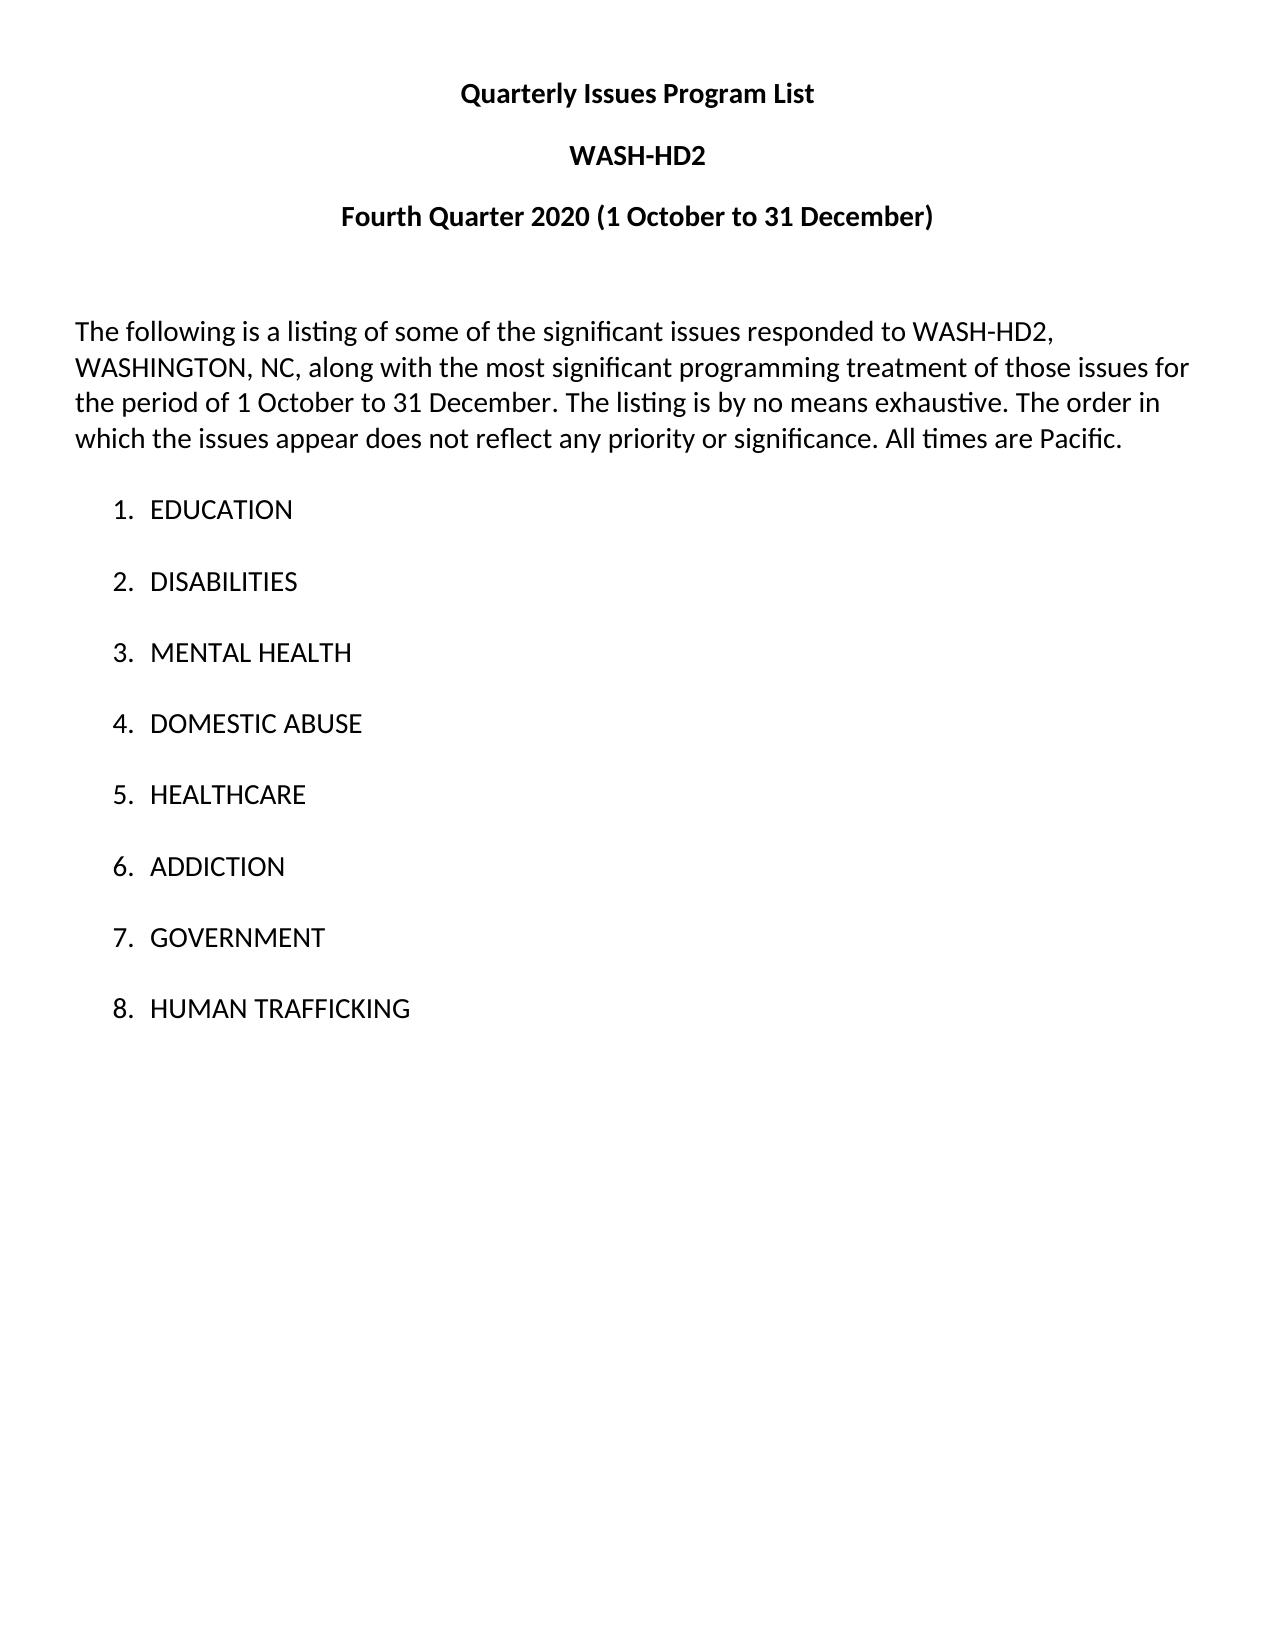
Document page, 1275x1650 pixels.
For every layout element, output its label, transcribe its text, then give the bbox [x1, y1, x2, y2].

list HEALTHCARE [112, 776, 1200, 812]
list EDUCATION [112, 491, 1200, 527]
text Fourth Quarter 2020 (1 October to 31 December) [75, 198, 1200, 234]
list DOMESTIC ABUSE [112, 705, 1200, 741]
text The following is a listing of some of the significant issues responded to WASH-HD2, WASHINGTON, NC, along with the most significant programming treatment of those issues for the period of 1 October to 31 December. The listing is by no means exhaustive. The order in which the issues appear does not reflect any priority or significance. All times are Pacific. [75, 313, 1200, 456]
list GOVERNMENT [112, 919, 1200, 954]
list HUMAN TRAFFICKING [112, 990, 1200, 1026]
list MENTAL HEALTH [112, 634, 1200, 669]
text WASH-HD2 [75, 137, 1200, 172]
list ADDICTION [112, 848, 1200, 883]
text Quarterly Issues Program List [75, 75, 1200, 111]
list DISABILITIES [112, 563, 1200, 598]
